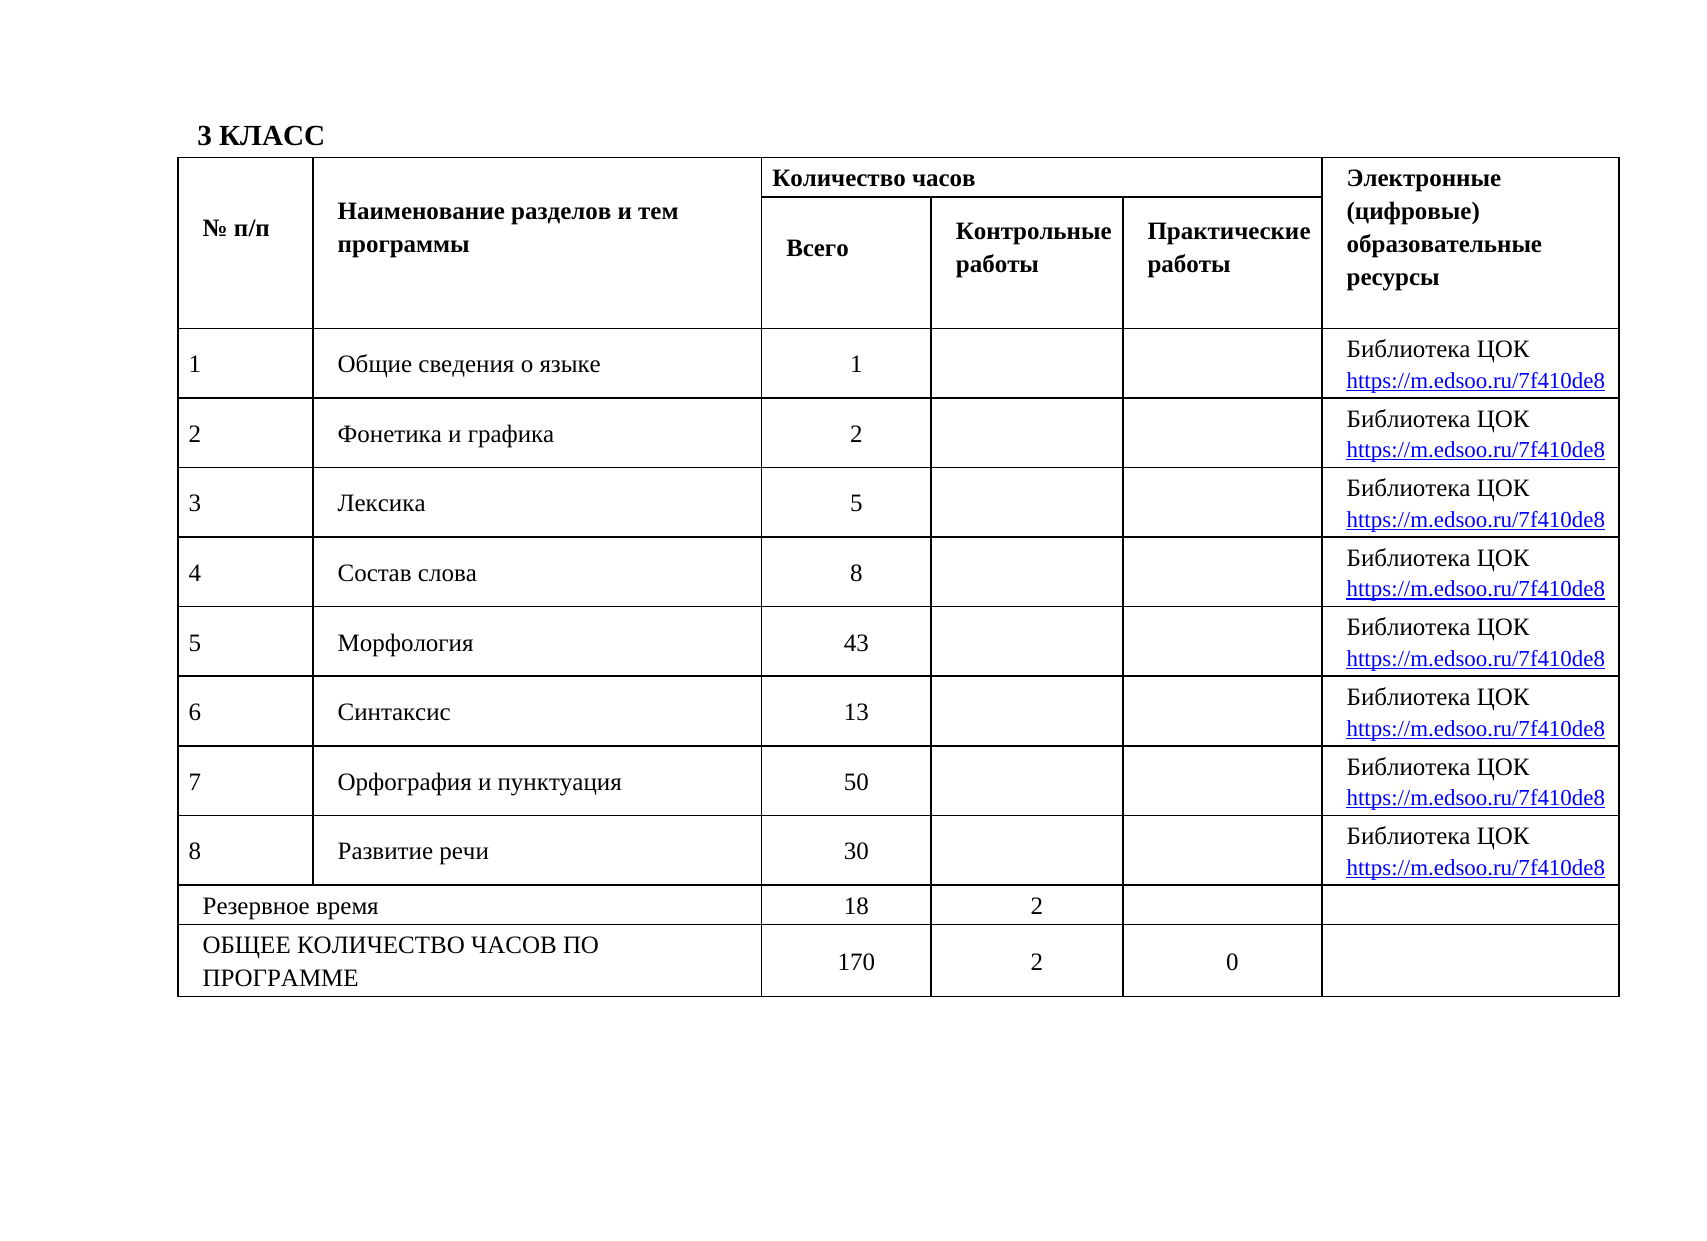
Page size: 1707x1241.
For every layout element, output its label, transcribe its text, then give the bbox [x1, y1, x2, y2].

table_cell Контрольные работы [932, 198, 1122, 327]
table_cell 43 [762, 607, 930, 675]
table_header № п/п [179, 158, 312, 327]
table_cell [1124, 468, 1321, 536]
table_cell [932, 468, 1122, 536]
table_cell 1 [179, 329, 312, 397]
table_cell [1124, 399, 1321, 467]
table_cell 50 [762, 747, 930, 814]
table_cell 2 [762, 399, 930, 467]
table_cell 7 [179, 747, 312, 814]
table_header Электронные (цифровые) образовательные ресурсы [1323, 158, 1618, 327]
table_cell 18 [762, 886, 930, 923]
table_cell [932, 677, 1122, 745]
table_cell [932, 607, 1122, 675]
table_cell Библиотека ЦОК https://m.edsoo.ru/7f410de8 [1323, 816, 1618, 884]
table_cell 8 [179, 816, 312, 884]
table_cell 5 [762, 468, 930, 536]
table_cell Общие сведения о языке [314, 329, 761, 397]
table_cell [1124, 538, 1321, 606]
table_cell [932, 538, 1122, 606]
table_cell [1124, 329, 1321, 397]
table_cell [1323, 925, 1618, 996]
table_cell 13 [762, 677, 930, 745]
table_cell Морфология [314, 607, 761, 675]
table_cell Фонетика и графика [314, 399, 761, 467]
table_cell [932, 816, 1122, 884]
table_cell Библиотека ЦОК https://m.edsoo.ru/7f410de8 [1323, 747, 1618, 814]
table_cell 3 [179, 468, 312, 536]
table_cell 170 [762, 925, 930, 996]
table_cell Библиотека ЦОК https://m.edsoo.ru/7f410de8 [1323, 468, 1618, 536]
table_cell Библиотека ЦОК https://m.edsoo.ru/7f410de8 [1323, 538, 1618, 606]
table_cell Практические работы [1124, 198, 1321, 327]
table_cell [1124, 607, 1321, 675]
table_cell 2 [932, 886, 1122, 923]
table_cell 2 [179, 399, 312, 467]
table_cell 8 [762, 538, 930, 606]
table_cell ОБЩЕЕ КОЛИЧЕСТВО ЧАСОВ ПО ПРОГРАММЕ [179, 925, 761, 996]
table_cell Развитие речи [314, 816, 761, 884]
table_cell 2 [932, 925, 1122, 996]
table_cell 30 [762, 816, 930, 884]
table_cell Библиотека ЦОК https://m.edsoo.ru/7f410de8 [1323, 677, 1618, 745]
table_cell [932, 399, 1122, 467]
table_cell [1124, 816, 1321, 884]
table_cell Библиотека ЦОК https://m.edsoo.ru/7f410de8 [1323, 329, 1618, 397]
table_cell Состав слова [314, 538, 761, 606]
table_cell Лексика [314, 468, 761, 536]
table_cell Библиотека ЦОК https://m.edsoo.ru/7f410de8 [1323, 607, 1618, 675]
table_cell Резервное время [179, 886, 761, 923]
table_cell 4 [179, 538, 312, 606]
table_cell Всего [762, 198, 930, 327]
table_cell Синтаксис [314, 677, 761, 745]
table_cell [1124, 677, 1321, 745]
table_cell 0 [1124, 925, 1321, 996]
table_cell Орфография и пунктуация [314, 747, 761, 814]
table_cell [932, 329, 1122, 397]
table_cell [1124, 747, 1321, 814]
table_header Наименование разделов и тем программы [314, 158, 761, 327]
table_cell [1323, 886, 1618, 923]
table_header Количество часов [762, 158, 1321, 196]
table_cell 1 [762, 329, 930, 397]
table_cell Библиотека ЦОК https://m.edsoo.ru/7f410de8 [1323, 399, 1618, 467]
table_cell [932, 747, 1122, 814]
table_cell [1124, 886, 1321, 923]
table_cell 6 [179, 677, 312, 745]
table_cell 5 [179, 607, 312, 675]
text 3 КЛАСС [190, 118, 1618, 152]
